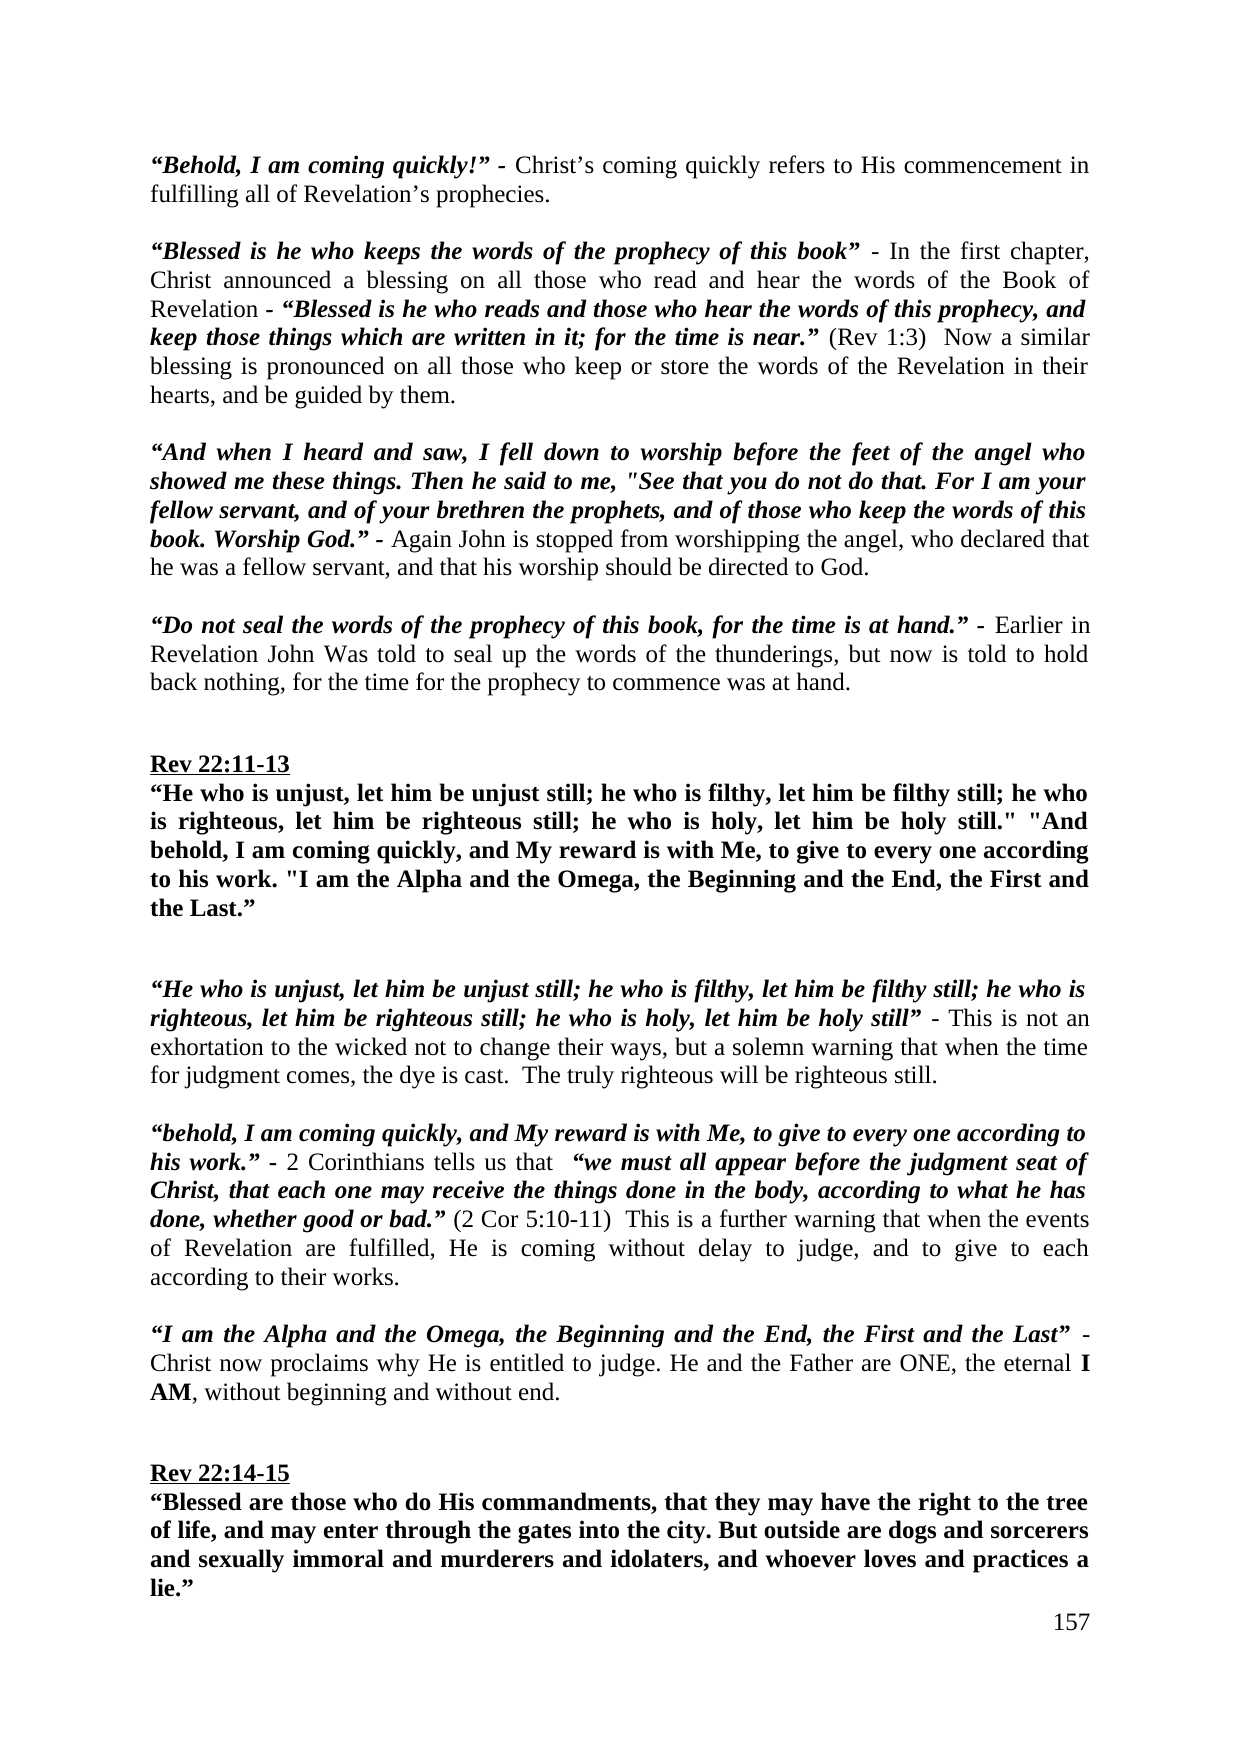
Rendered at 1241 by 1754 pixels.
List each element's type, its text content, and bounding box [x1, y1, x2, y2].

text “Do not seal the words of the prophecy of this book, for the time is at hand.” - Earlier in Revelation John Was told to seal up the words of the thunderings, but now is told to hold back nothing, for the time for the prophecy to commence was at hand. [150, 610, 1090, 696]
text “Behold, I am coming quickly!” - Christ’s coming quickly refers to His commencement in fulfilling all of Revelation’s prophecies. [150, 150, 1090, 207]
text “behold, I am coming quickly, and My reward is with Me, to give to every one according to his work.” - 2 Corinthians tells us that “we must all appear before the judgment seat of Christ, that each one may receive the things done in the body, according to what he has done, whether good or bad.” (2 Cor 5:10-11) This is a further warning that when the events of Revelation are fulfilled, He is coming without delay to judge, and to give to each according to their works. [150, 1118, 1090, 1290]
text Rev 22:14-15 [150, 1458, 1090, 1487]
text “He who is unjust, let him be unjust still; he who is filthy, let him be filthy still; he who is righteous, let him be righteous still; he who is holy, let him be holy still." "And behold, I am coming quickly, and My reward is with Me, to give to every one according to his work. "I am the Alpha and the Omega, the Beginning and the End, the First and the Last.” [150, 778, 1090, 921]
text “Blessed is he who keeps the words of the prophecy of this book” - In the first chapter, Christ announced a blessing on all those who read and hear the words of the Book of Revelation - “Blessed is he who reads and those who hear the words of this prophecy, and keep those things which are written in it; for the time is near.” (Rev 1:3) Now a similar blessing is pronounced on all those who keep or store the words of the Revelation in their hearts, and be guided by them. [150, 236, 1090, 409]
text Rev 22:11-13 [150, 749, 1090, 778]
text “I am the Alpha and the Omega, the Beginning and the End, the First and the Last” - Christ now proclaims why He is entitled to judge. He and the Father are ONE, the eternal I AM, without beginning and without end. [150, 1319, 1090, 1405]
text “He who is unjust, let him be unjust still; he who is filthy, let him be filthy still; he who is righteous, let him be righteous still; he who is holy, let him be holy still” - This is not an exhortation to the wicked not to change their ways, but a solemn warning that when the time for judgment comes, the dye is cast. The truly righteous will be righteous still. [150, 974, 1090, 1089]
text “Blessed are those who do His commandments, that they may have the right to the tree of life, and may enter through the gates into the city. But outside are dogs and sorcerers and sexually immoral and murderers and idolaters, and whoever loves and practices a lie.” [150, 1487, 1090, 1602]
text “And when I heard and saw, I fell down to worship before the feet of the angel who showed me these things. Then he said to me, "See that you do not do that. For I am your fellow servant, and of your brethren the prophets, and of those who keep the words of this book. Worship God.” - Again John is stopped from worshipping the angel, who declared that he was a fellow servant, and that his worship should be directed to God. [150, 437, 1090, 581]
